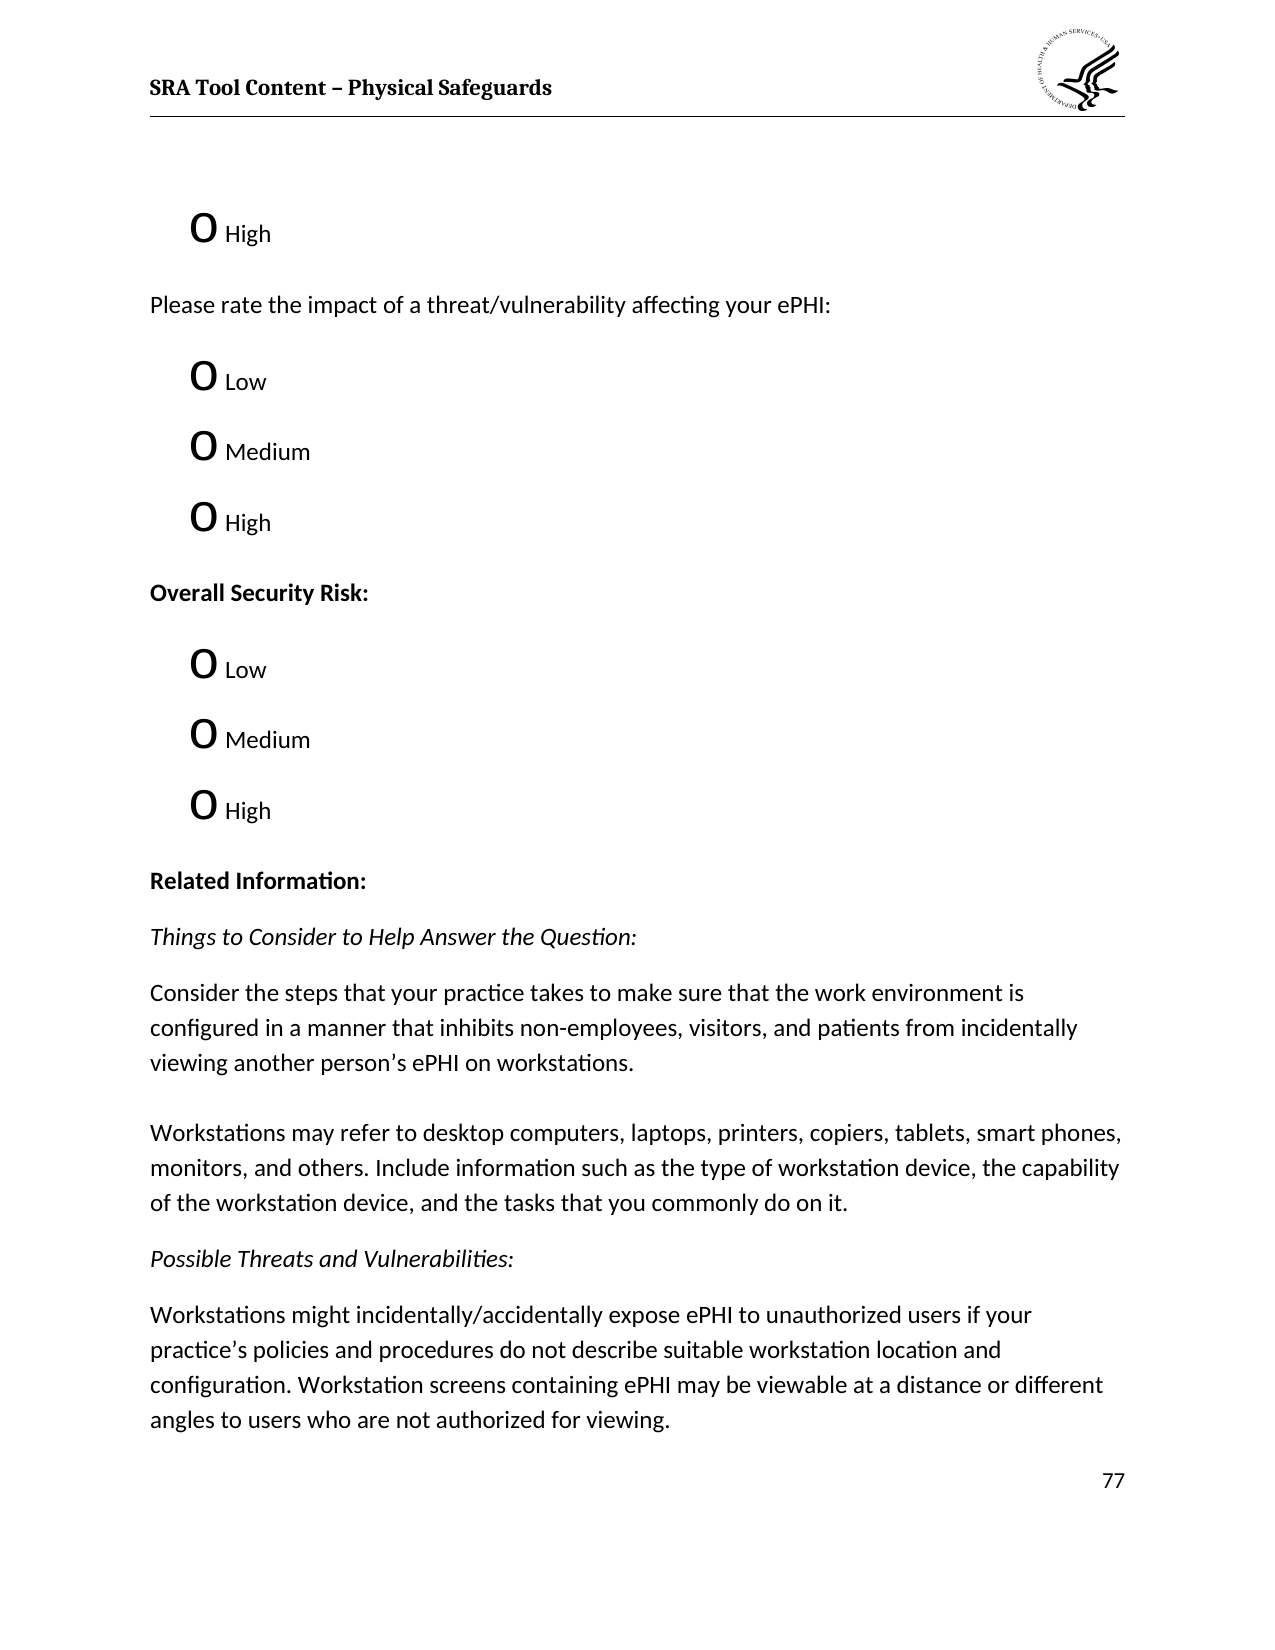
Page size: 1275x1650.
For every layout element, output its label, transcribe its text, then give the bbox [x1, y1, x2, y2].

list Medium [187, 704, 1125, 765]
text Please rate the impact of a threat/vulnerability affecting your ePHI: [150, 289, 1125, 319]
list Low [187, 345, 1125, 406]
text Related Information: [150, 866, 1125, 896]
text Possible Threats and Vulnerabilities: [150, 1243, 1125, 1273]
text Consider the steps that your practice takes to make sure that the work environment is configured in a manner that inhibits non-employees, visitors, and patients from incidentally viewing another person’s ePHI on workstations. Workstations may refer to desktop computers, laptops, printers, copiers, tablets, smart phones, monitors, and others. Include information such as the type of workstation device, the capability of the workstation device, and the tasks that you commonly do on it. [150, 977, 1125, 1218]
list High [187, 198, 1125, 259]
list Medium [187, 415, 1125, 477]
text Things to Consider to Help Answer the Question: [150, 921, 1125, 952]
list High [187, 774, 1125, 836]
picture [1037, 29, 1119, 111]
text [150, 1299, 1125, 1434]
list Low [187, 633, 1125, 694]
text Overall Security Risk: [150, 577, 1125, 608]
list High [187, 486, 1125, 547]
